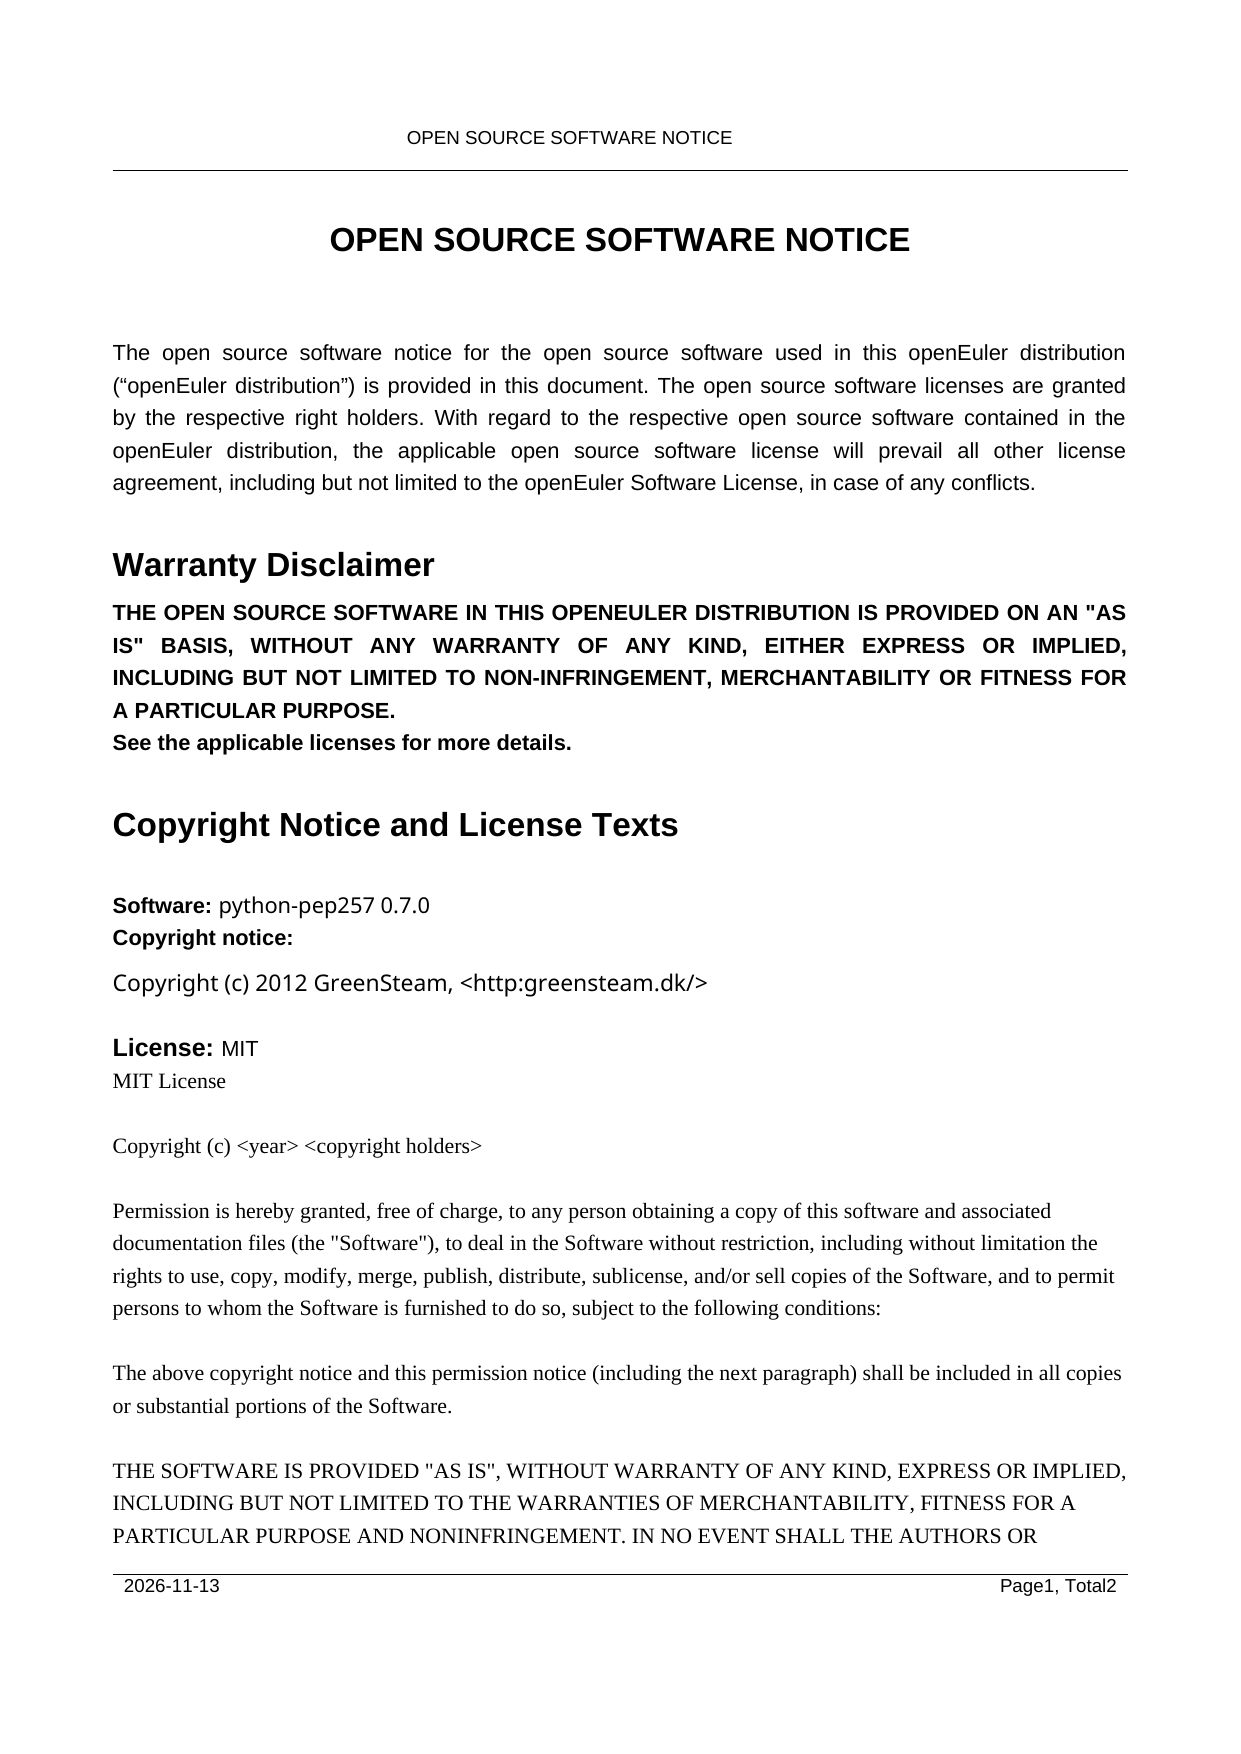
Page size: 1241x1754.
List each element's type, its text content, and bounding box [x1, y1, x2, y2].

text Copyright (c) 2012 GreenSteam, <http:greensteam.dk/> [112, 966, 1128, 1031]
text Copyright notice: [112, 921, 1128, 954]
text THE OPEN SOURCE SOFTWARE IN THIS OPENEULER DISTRIBUTION IS PROVIDED ON AN "AS IS" BASIS, WITHOUT ANY WARRANTY OF ANY KIND, EITHER EXPRESS OR IMPLIED, INCLUDING BUT NOT LIMITED TO NON-INFRINGEMENT, MERCHANTABILITY OR FITNESS FOR A PARTICULAR PURPOSE. See the applicable licenses for more details. [112, 596, 1128, 759]
text License: MIT [112, 1031, 1128, 1064]
title Software: python-pep257 0.7.0 [112, 889, 1128, 921]
text Copyright Notice and License Texts [112, 791, 1128, 856]
text Warranty Disclaimer [112, 531, 1128, 596]
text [112, 1064, 1128, 1551]
text The open source software notice for the open source software used in this openEuler distribution (“openEuler distribution”) is provided in this document. The open source software licenses are granted by the respective right holders. With regard to the respective open source software contained in the openEuler distribution, the applicable open source software license will prevail all other license agreement, including but not limited to the openEuler Software License, in case of any conflicts. [112, 336, 1128, 499]
text OPEN SOURCE SOFTWARE NOTICE [112, 206, 1128, 271]
